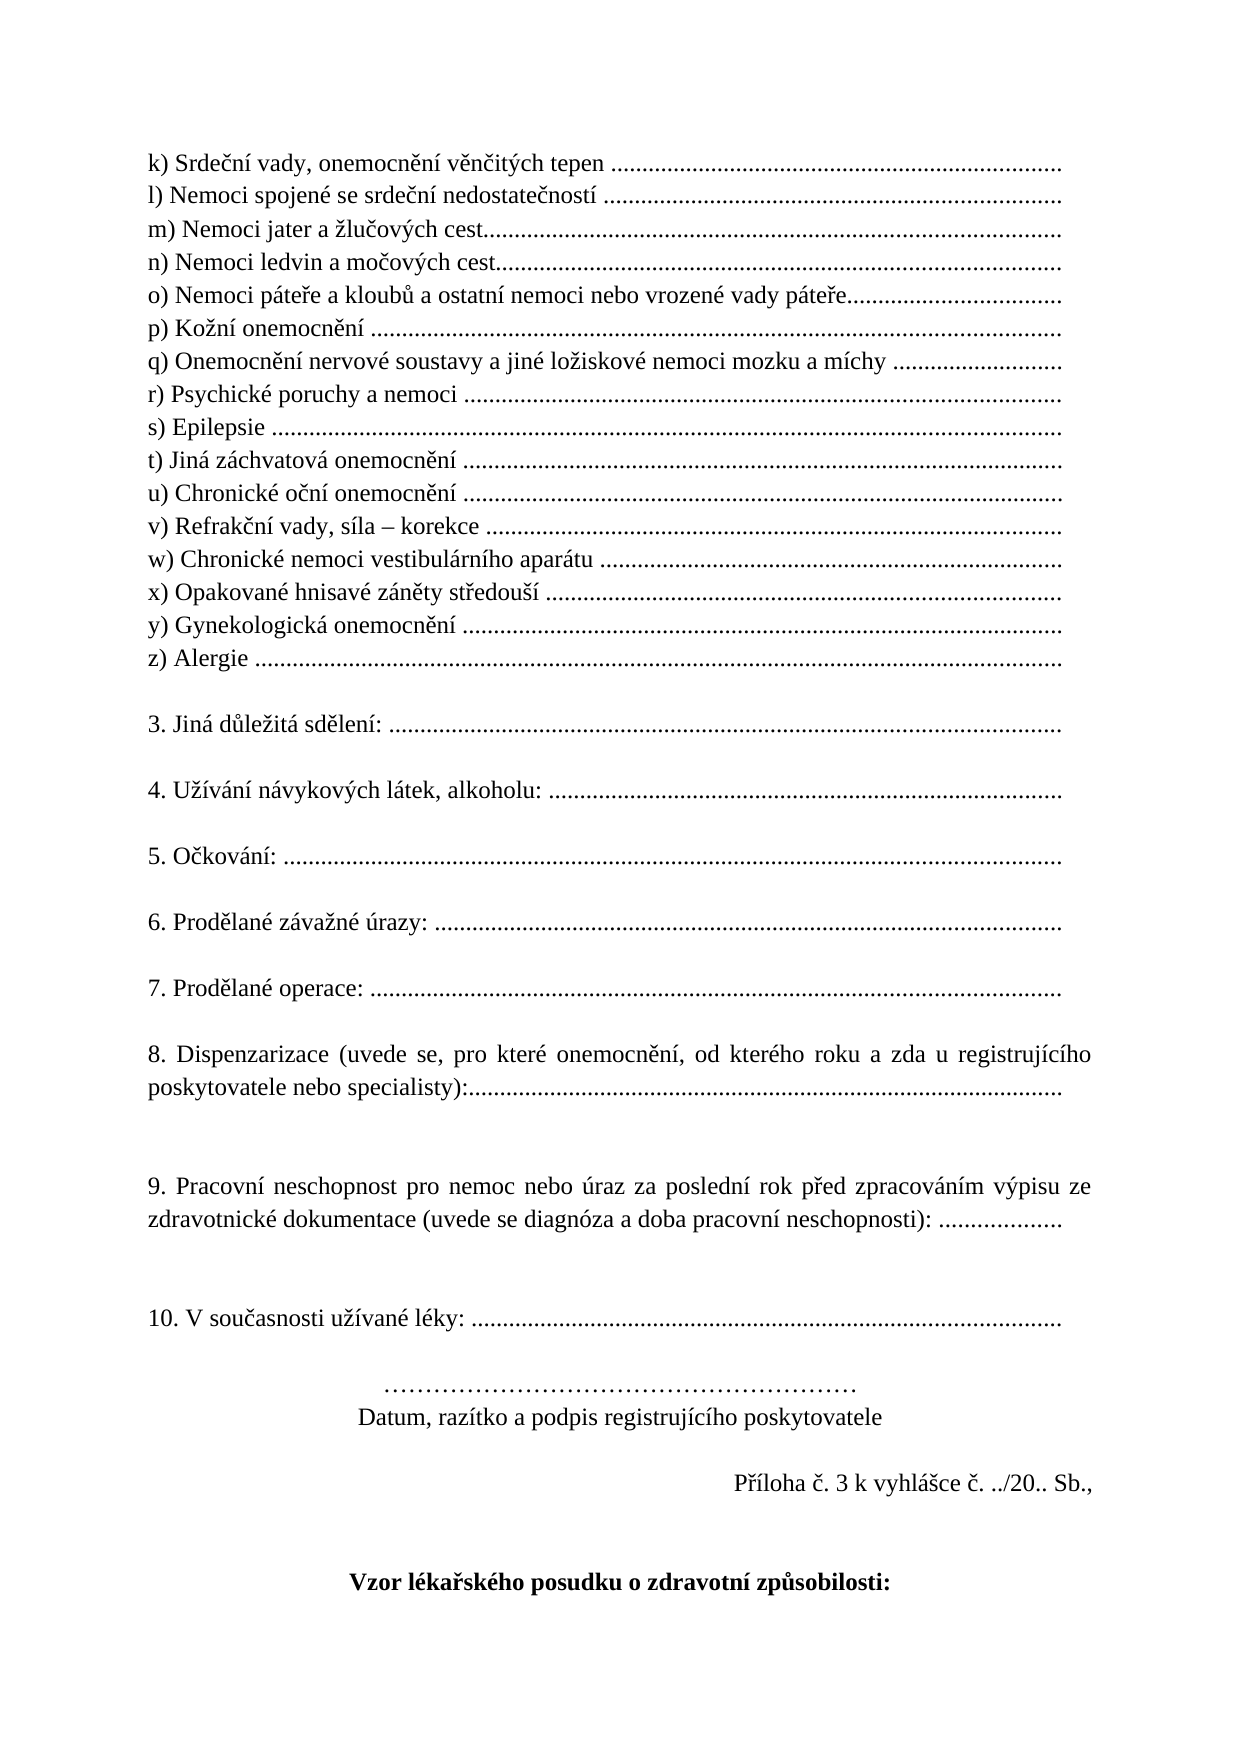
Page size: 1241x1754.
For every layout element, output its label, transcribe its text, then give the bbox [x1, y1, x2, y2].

text s) Epilepsie [148, 412, 1093, 441]
text t) Jiná záchvatová onemocnění [148, 445, 1093, 473]
text Příloha č. 3 k vyhlášce č. ../20.. Sb., [148, 1468, 1093, 1497]
text v) Refrakční vady, síla – korekce [148, 511, 1093, 539]
text o) Nemoci páteře a kloubů a ostatní nemoci nebo vrozené vady páteře [148, 280, 1093, 308]
text x) Opakované hnisavé záněty středouší [148, 577, 1093, 606]
text 5. Očkování: [148, 841, 1093, 870]
text u) Chronické oční onemocnění [148, 478, 1093, 507]
text ………………………………………………… [148, 1369, 1093, 1398]
text 7. Prodělané operace: [148, 973, 1093, 1002]
text 4. Užívání návykových látek, alkoholu: [148, 775, 1093, 804]
text k) Srdeční vady, onemocnění věnčitých tepen [148, 148, 1093, 176]
text Vzor lékařského posudku o zdravotní způsobilosti: [148, 1567, 1093, 1596]
text r) Psychické poruchy a nemoci [148, 379, 1093, 407]
text 10. V současnosti užívané léky: [148, 1303, 1093, 1332]
text p) Kožní onemocnění [148, 313, 1093, 341]
text 9. Pracovní neschopnost pro nemoc nebo úraz za poslední rok před zpracováním výpisu ze zdravotnické dokumentace (uvede se diagnóza a doba pracovní neschopnosti): [148, 1171, 1093, 1233]
text n) Nemoci ledvin a močových cest [148, 247, 1093, 275]
text 8. Dispenzarizace (uvede se, pro které onemocnění, od kterého roku a zda u registrujícího poskytovatele nebo specialisty): [148, 1039, 1093, 1101]
text m) Nemoci jater a žlučových cest [148, 214, 1093, 242]
text 6. Prodělané závažné úrazy: [148, 907, 1093, 936]
text z) Alergie [148, 643, 1093, 672]
text 3. Jiná důležitá sdělení: [148, 709, 1093, 738]
text q) Onemocnění nervové soustavy a jiné ložiskové nemoci mozku a míchy [148, 346, 1093, 374]
text w) Chronické nemoci vestibulárního aparátu [148, 544, 1093, 573]
text Datum, razítko a podpis registrujícího poskytovatele [148, 1402, 1093, 1431]
text l) Nemoci spojené se srdeční nedostatečností [148, 181, 1093, 209]
text y) Gynekologická onemocnění [148, 610, 1093, 639]
